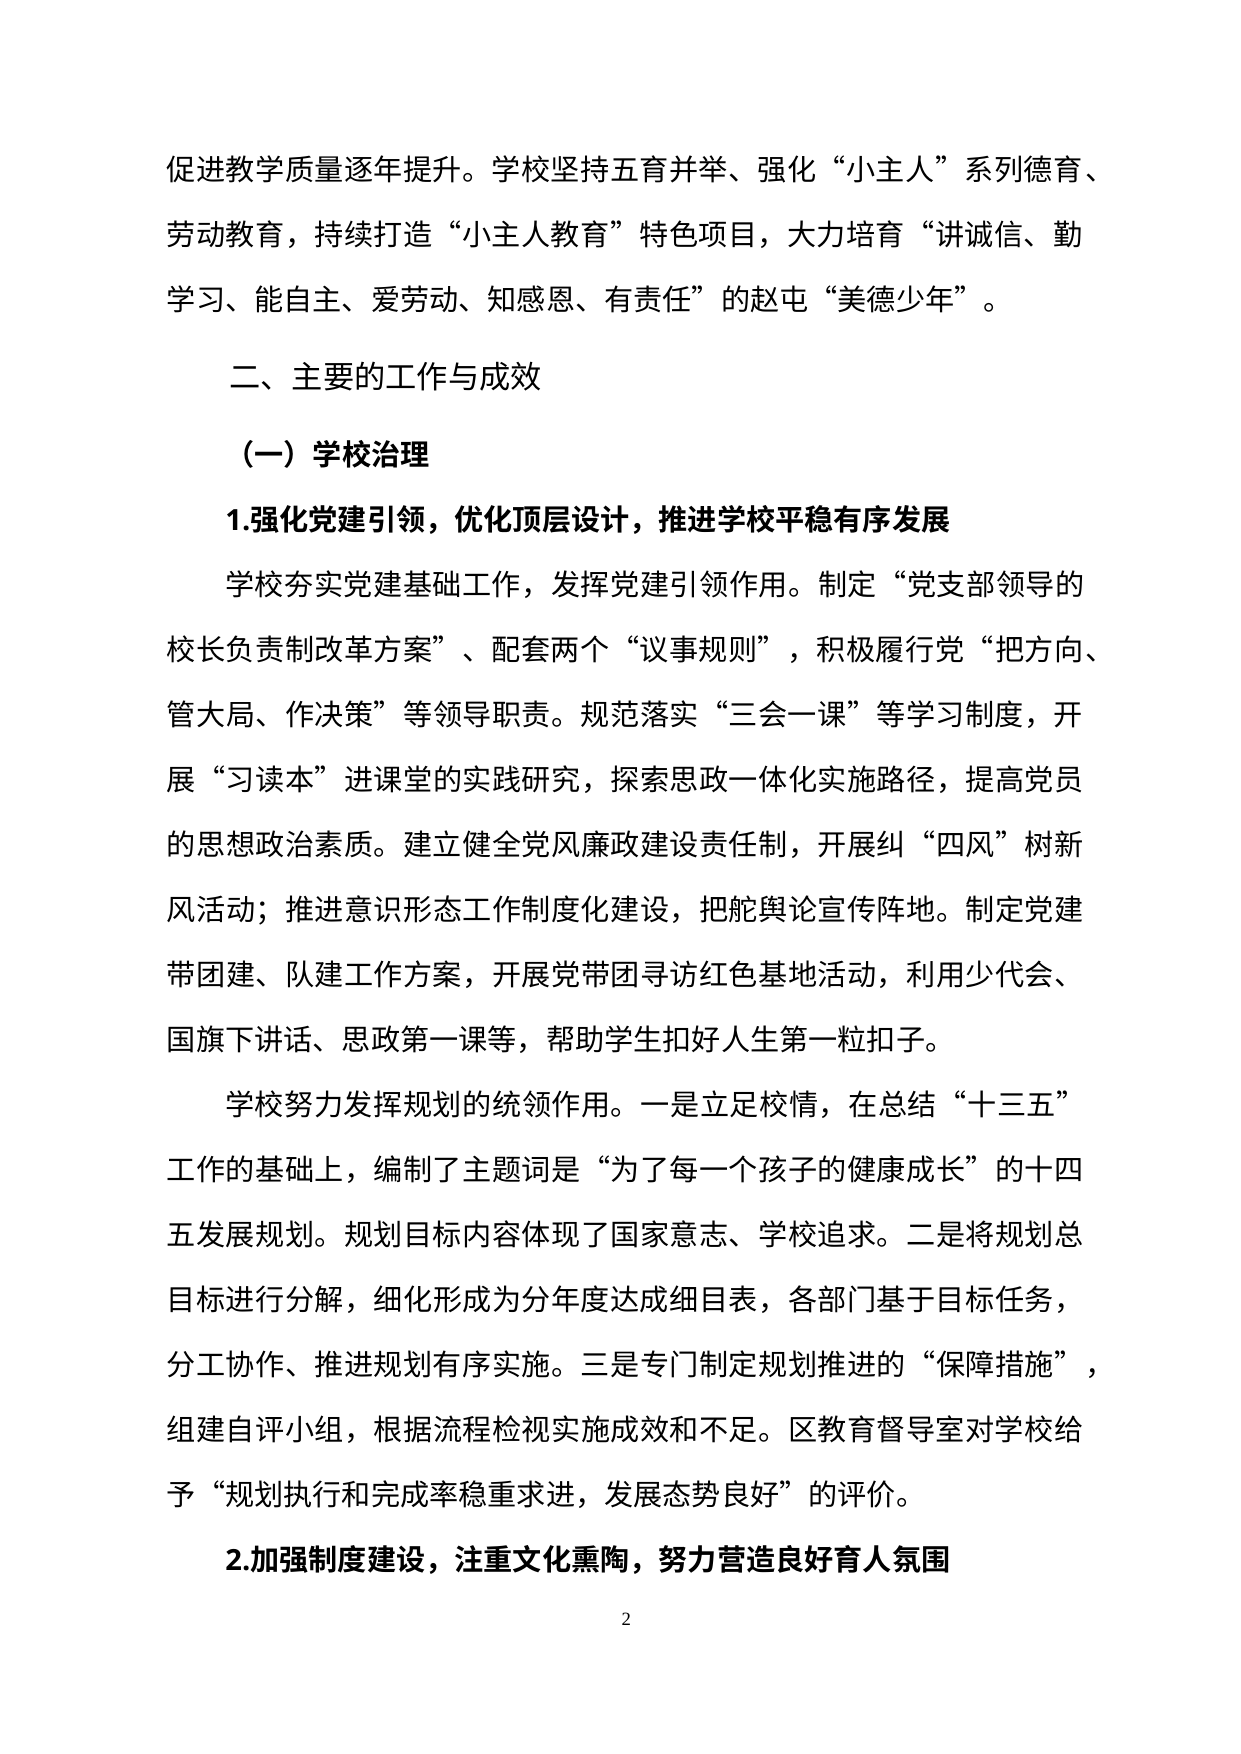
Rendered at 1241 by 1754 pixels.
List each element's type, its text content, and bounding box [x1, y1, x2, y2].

text 学校努力发挥规划的统领作用。一是立足校情，在总结“十三五”工作的基础上，编制了主题词是“为了每一个孩子的健康成长”的十四五发展规划。规划目标内容体现了国家意志、学校追求。二是将规划总目标进行分解，细化形成为分年度达成细目表，各部门基于目标任务，分工协作、推进规划有序实施。三是专门制定规划推进的“保障措施”，组建自评小组，根据流程检视实施成效和不足。区教育督导室对学校给予“规划执行和完成率稳重求进，发展态势良好”的评价。 [167, 1070, 1085, 1525]
text 1.强化党建引领，优化顶层设计，推进学校平稳有序发展 [167, 485, 1085, 550]
text （一）学校治理 [167, 420, 1085, 485]
text 二、主要的工作与成效 [167, 343, 1085, 408]
text 学校夯实党建基础工作，发挥党建引领作用。制定“党支部领导的校长负责制改革方案”、配套两个“议事规则”，积极履行党“把方向、管大局、作决策”等领导职责。规范落实“三会一课”等学习制度，开展“习读本”进课堂的实践研究，探索思政一体化实施路径，提高党员的思想政治素质。建立健全党风廉政建设责任制，开展纠“四风”树新风活动；推进意识形态工作制度化建设，把舵舆论宣传阵地。制定党建带团建、队建工作方案，开展党带团寻访红色基地活动，利用少代会、国旗下讲话、思政第一课等，帮助学生扣好人生第一粒扣子。 [167, 550, 1085, 1070]
text 2.加强制度建设，注重文化熏陶，努力营造良好育人氛围 [167, 1525, 1085, 1590]
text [167, 135, 1085, 330]
